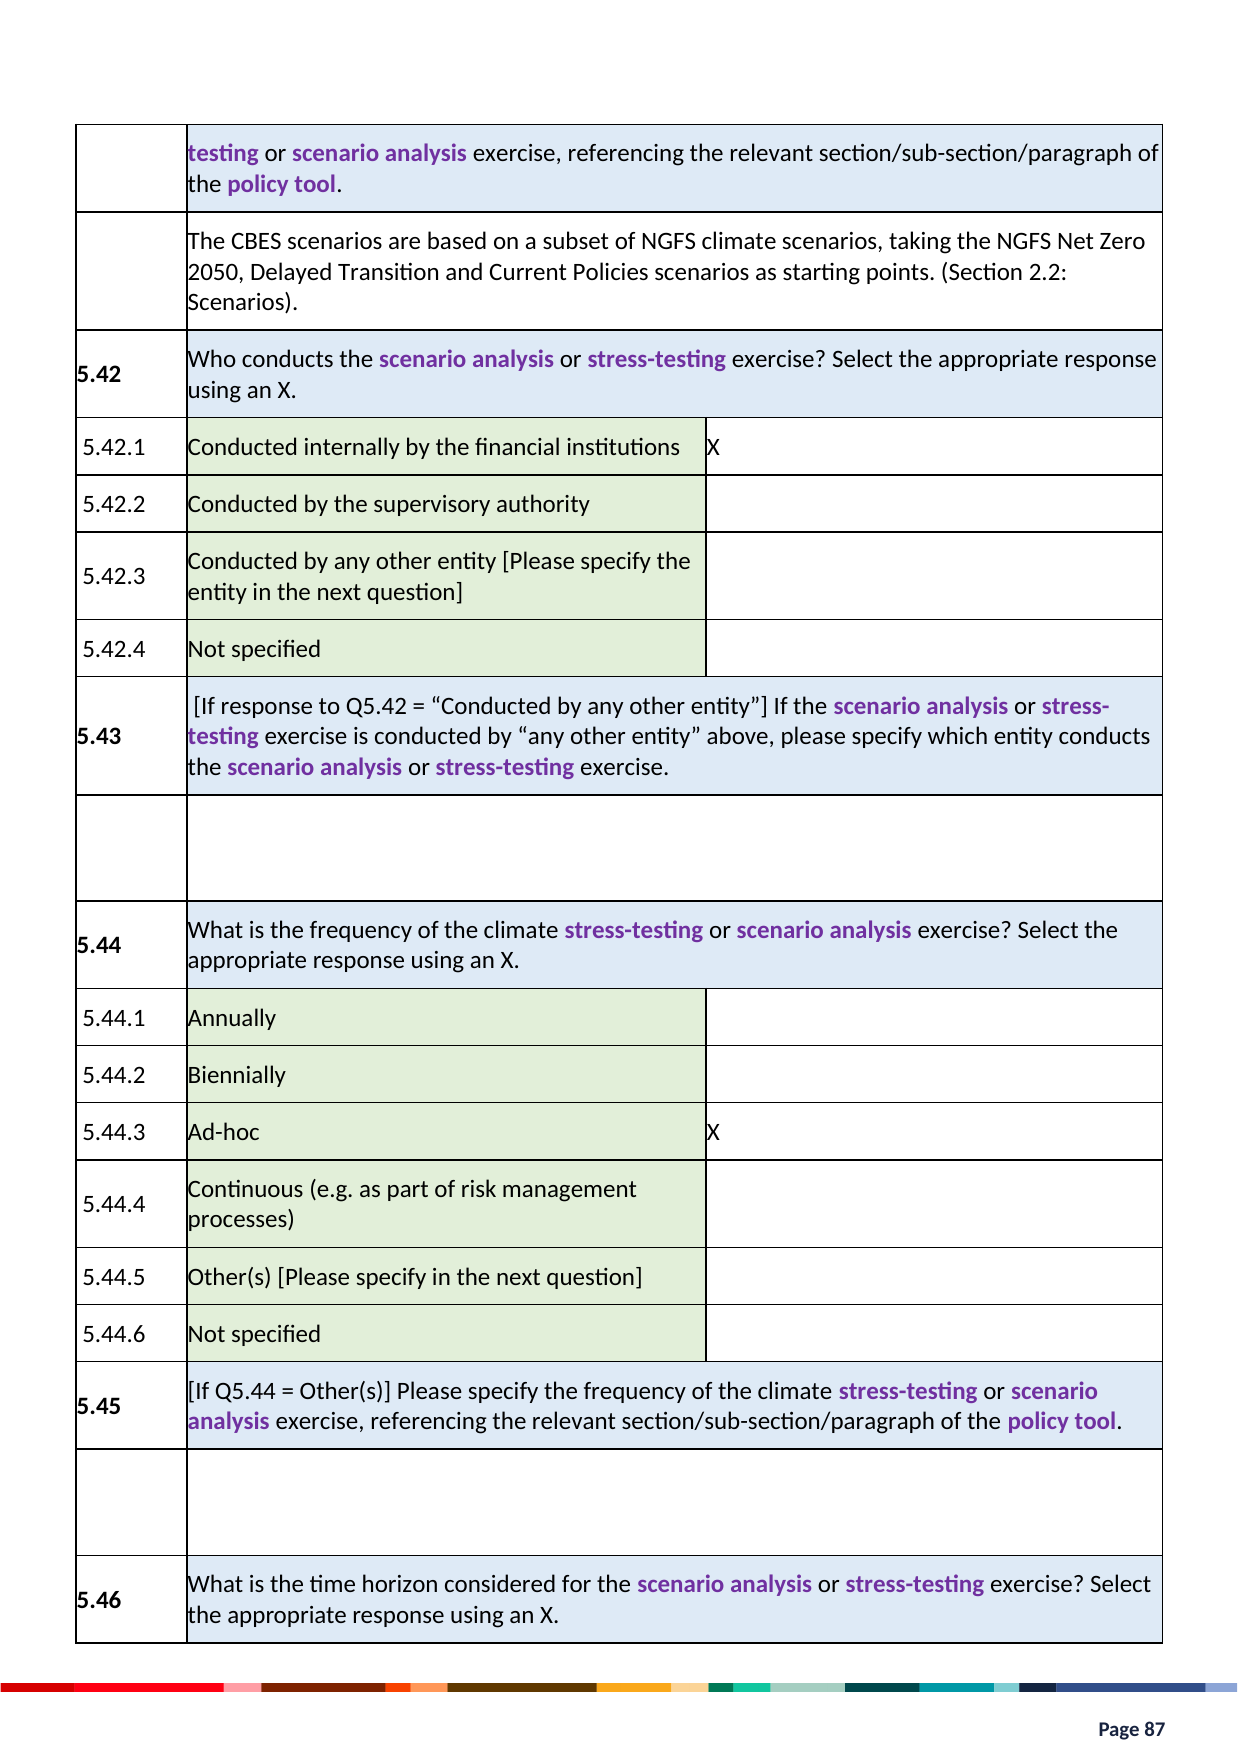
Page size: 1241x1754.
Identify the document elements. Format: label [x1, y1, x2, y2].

picture [0, 1683, 1236, 1692]
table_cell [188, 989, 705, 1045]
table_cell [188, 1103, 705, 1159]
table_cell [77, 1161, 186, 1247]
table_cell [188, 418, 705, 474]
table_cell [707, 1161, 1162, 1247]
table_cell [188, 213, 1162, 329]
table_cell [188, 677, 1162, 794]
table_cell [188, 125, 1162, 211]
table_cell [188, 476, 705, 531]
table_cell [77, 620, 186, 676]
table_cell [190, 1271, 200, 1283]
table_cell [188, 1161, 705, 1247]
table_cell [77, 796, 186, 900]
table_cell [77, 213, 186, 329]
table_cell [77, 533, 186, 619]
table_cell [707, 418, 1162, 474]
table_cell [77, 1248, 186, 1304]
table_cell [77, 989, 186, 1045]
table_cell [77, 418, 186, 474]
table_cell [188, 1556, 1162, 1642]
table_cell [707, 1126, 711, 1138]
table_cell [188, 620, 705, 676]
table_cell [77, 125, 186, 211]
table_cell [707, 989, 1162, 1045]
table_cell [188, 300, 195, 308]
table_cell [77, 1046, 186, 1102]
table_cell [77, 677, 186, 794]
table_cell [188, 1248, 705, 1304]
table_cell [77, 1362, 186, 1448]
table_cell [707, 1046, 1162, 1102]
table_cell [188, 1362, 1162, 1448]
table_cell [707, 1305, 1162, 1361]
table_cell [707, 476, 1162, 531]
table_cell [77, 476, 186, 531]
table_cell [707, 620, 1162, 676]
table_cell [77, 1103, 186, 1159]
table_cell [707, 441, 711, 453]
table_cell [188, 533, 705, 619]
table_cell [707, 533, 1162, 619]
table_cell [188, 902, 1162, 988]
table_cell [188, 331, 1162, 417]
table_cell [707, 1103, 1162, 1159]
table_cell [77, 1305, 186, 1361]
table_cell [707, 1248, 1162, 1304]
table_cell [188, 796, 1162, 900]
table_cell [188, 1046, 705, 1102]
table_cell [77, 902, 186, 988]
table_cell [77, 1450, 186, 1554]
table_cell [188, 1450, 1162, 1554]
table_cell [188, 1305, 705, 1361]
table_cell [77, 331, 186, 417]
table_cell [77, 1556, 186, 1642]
